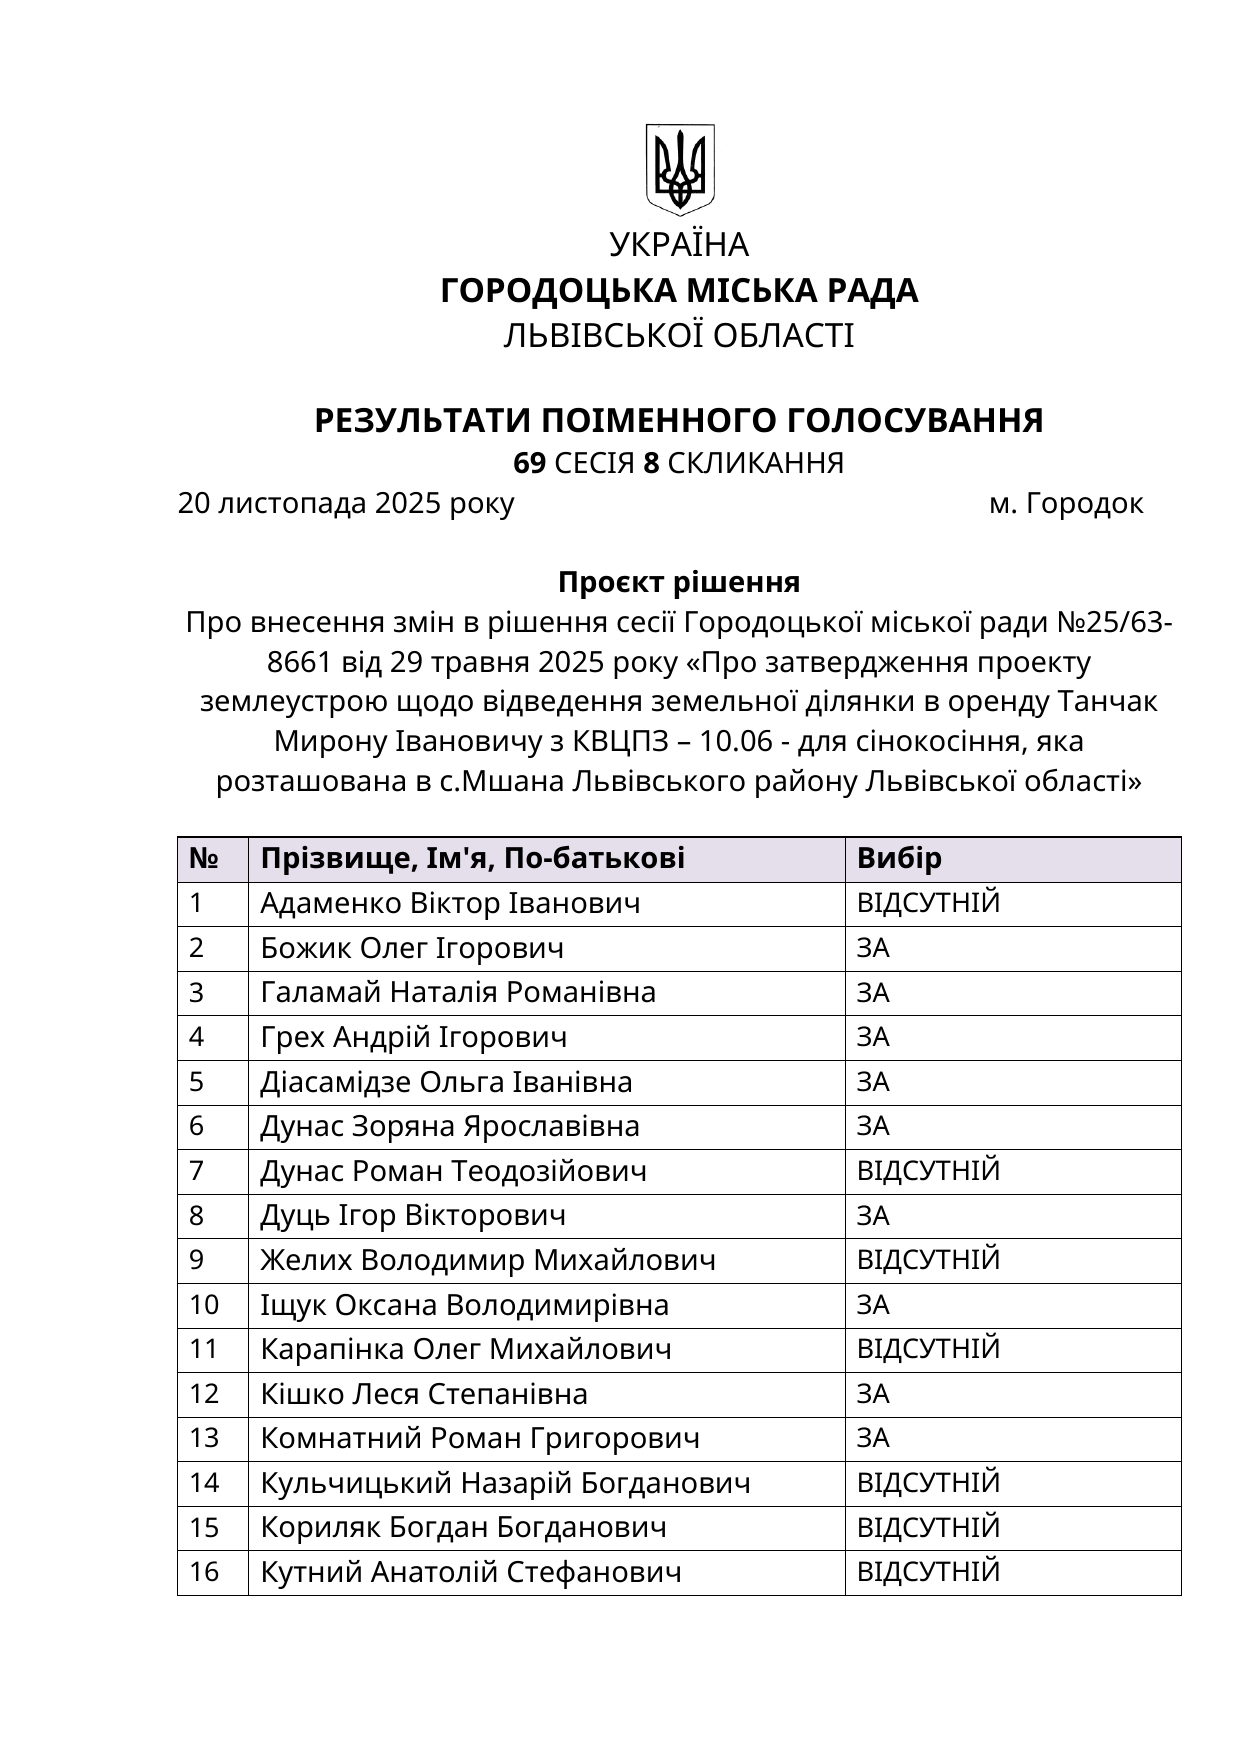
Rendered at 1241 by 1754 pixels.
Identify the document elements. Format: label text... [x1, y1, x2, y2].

table_cell Кішко Леся Степанівна [249, 1373, 845, 1417]
table_cell 13 [178, 1418, 248, 1461]
table_cell Комнатний Роман Григорович [249, 1418, 845, 1461]
table_cell Іщук Оксана Володимирівна [249, 1284, 845, 1327]
table_cell 5 [178, 1061, 248, 1104]
table_cell ЗА [846, 927, 1181, 971]
table_cell 8 [178, 1195, 248, 1238]
table_cell Карапінка Олег Михайлович [249, 1329, 845, 1372]
table_cell ЗА [846, 972, 1181, 1015]
table_cell Божик Олег Ігорович [249, 927, 845, 971]
table_cell Діасамідзе Ольга Іванівна [249, 1061, 845, 1104]
text ЛЬВІВСЬКОЇ ОБЛАСТІ [177, 312, 1181, 357]
table_cell ЗА [846, 1373, 1181, 1417]
table_cell Адаменко Віктор Іванович [249, 883, 845, 926]
table_header Вибір [846, 838, 1181, 882]
table_cell 14 [178, 1462, 248, 1506]
table_cell Дуць Ігор Вікторович [249, 1195, 845, 1238]
table_header № [178, 838, 248, 882]
table_cell ВІДСУТНІЙ [846, 1462, 1181, 1506]
text РЕЗУЛЬТАТИ ПОІМЕННОГО ГОЛОСУВАННЯ [177, 397, 1181, 442]
table_cell ЗА [846, 1418, 1181, 1461]
table_cell 4 [178, 1016, 248, 1060]
table_cell 15 [178, 1507, 248, 1550]
table_header Прізвище, Ім'я, По-батькові [249, 838, 845, 882]
table_cell Желих Володимир Михайлович [249, 1239, 845, 1283]
table_cell ЗА [846, 1106, 1181, 1149]
table_cell ВІДСУТНІЙ [846, 1551, 1181, 1595]
text УКРАЇНА [177, 221, 1181, 266]
table_cell 7 [178, 1150, 248, 1194]
table_cell 16 [178, 1551, 248, 1595]
table_cell 12 [178, 1373, 248, 1417]
table_cell ВІДСУТНІЙ [846, 883, 1181, 926]
table_cell ВІДСУТНІЙ [846, 1150, 1181, 1194]
table_cell Кульчицький Назарій Богданович [249, 1462, 845, 1506]
table_cell 3 [178, 972, 248, 1015]
table_cell ВІДСУТНІЙ [846, 1329, 1181, 1372]
table_cell Грех Андрій Ігорович [249, 1016, 845, 1060]
table_cell ЗА [846, 1016, 1181, 1060]
table_cell Кориляк Богдан Богданович [249, 1507, 845, 1550]
table_cell ЗА [846, 1061, 1181, 1104]
text Проєкт рішення [177, 561, 1181, 601]
table_cell Галамай Наталія Романівна [249, 972, 845, 1015]
table_cell 9 [178, 1239, 248, 1283]
text 20 листопада 2025 року м. Городок [177, 482, 1181, 522]
table_cell ЗА [846, 1195, 1181, 1238]
table_cell 10 [178, 1284, 248, 1327]
table_cell Дунас Роман Теодозійович [249, 1150, 845, 1194]
table_cell ВІДСУТНІЙ [846, 1239, 1181, 1283]
table_cell Дунас Зоряна Ярославівна [249, 1106, 845, 1149]
table_cell 2 [178, 927, 248, 971]
table_cell 6 [178, 1106, 248, 1149]
table_cell 11 [178, 1329, 248, 1372]
picture [633, 118, 726, 221]
table_cell ЗА [846, 1284, 1181, 1327]
text ГОРОДОЦЬКА МІСЬКА РАДА [177, 266, 1181, 312]
table_cell Кутний Анатолій Стефанович [249, 1551, 845, 1595]
table_cell 1 [178, 883, 248, 926]
table_cell ВІДСУТНІЙ [846, 1507, 1181, 1550]
text 69 СЕСІЯ 8 СКЛИКАННЯ [177, 442, 1181, 482]
text Про внесення змін в рішення сесії Городоцької міської ради №25/63-8661 від 29 травня 2025 року «Про затвердження проекту землеустрою щодо відведення земельної ділянки в оренду Танчак Мирону Івановичу з КВЦПЗ – 10.06 - для сінокосіння, яка розташована в с.Мшана Львівського району Львівської області» [177, 601, 1181, 799]
